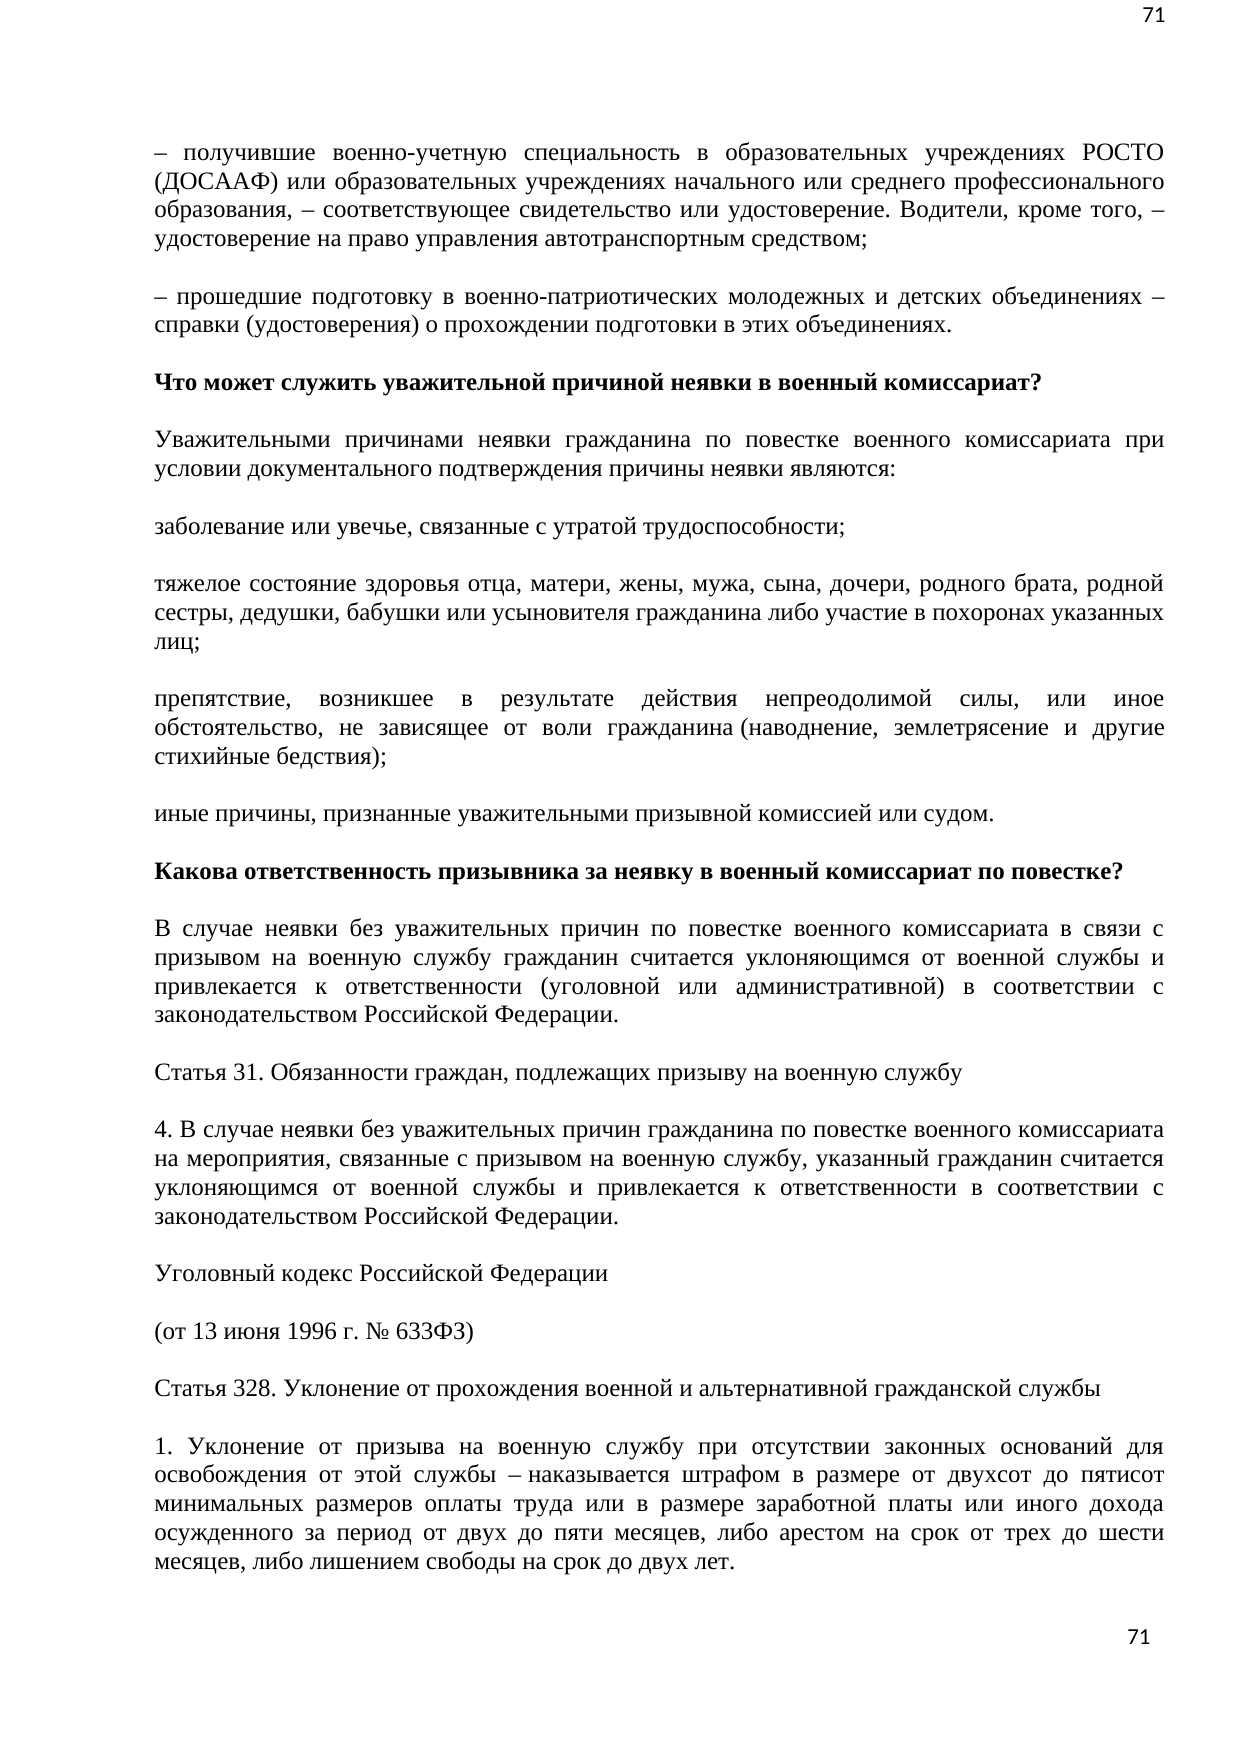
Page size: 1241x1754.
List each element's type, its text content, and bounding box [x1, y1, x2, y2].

text – прошедшие подготовку в военно-патриотических молодежных и детских объединениях – справки (удостоверения) о прохождении подготовки в этих объединениях. [154, 281, 1165, 338]
text 1. Уклонение от призыва на военную службу при отсутствии законных оснований для освобождения от этой службы – наказывается штрафом в размере от двухсот до пятисот минимальных размеров оплаты труда или в размере заработной платы или иного дохода осужденного за период от двух до пяти месяцев, либо арестом на срок от трех до шести месяцев, либо лишением свободы на срок до двух лет. [154, 1431, 1165, 1574]
text (от 13 июня 1996 г. № 633ФЗ) [154, 1316, 1165, 1344]
text тяжелое состояние здоровья отца, матери, жены, мужа, сына, дочери, родного брата, родной сестры, дедушки, бабушки или усыновителя гражданина либо участие в похоронах указанных лиц; [154, 568, 1165, 654]
text Статья 31. Обязанности граждан, подлежащих призыву на военную службу [154, 1057, 1165, 1086]
text В случае неявки без уважительных причин по повестке военного комиссариата в связи с призывом на военную службу гражданин считается уклоняющимся от военной службы и привлекается к ответственности (уголовной или административной) в соответствии с законодательством Российской Федерации. [154, 913, 1165, 1028]
text Уважительными причинами неявки гражданина по повестке военного комиссариата при условии документального подтверждения причины неявки являются: [154, 424, 1165, 482]
text Что может служить уважительной причиной неявки в военный комиссариат? [154, 367, 1165, 396]
text Какова ответственность призывника за неявку в военный комиссариат по повестке? [154, 856, 1165, 884]
text иные причины, признанные уважительными призывной комиссией или судом. [154, 798, 1165, 827]
text заболевание или увечье, связанные с утратой трудоспособности; [154, 511, 1165, 539]
text Уголовный кодекс Российской Федерации [154, 1258, 1165, 1287]
text 4. В случае неявки без уважительных причин гражданина по повестке военного комиссариата на мероприятия, связанные с призывом на военную службу, указанный гражданин считается уклоняющимся от военной службы и привлекается к ответственности в соответствии с законодательством Российской Федерации. [154, 1114, 1165, 1229]
text Статья 328. Уклонение от прохождения военной и альтернативной гражданской службы [154, 1373, 1165, 1402]
text – получившие военно-учетную специальность в образовательных учреждениях РОСТО (ДОСААФ) или образовательных учреждениях начального или среднего профессионального образования, – соответствующее свидетельство или удостоверение. Водители, кроме того, – удостоверение на право управления автотранспортным средством; [154, 137, 1165, 252]
text препятствие, возникшее в результате действия непреодолимой силы, или иное обстоятельство, не зависящее от воли гражданина (наводнение, землетрясение и другие стихийные бедствия); [154, 683, 1165, 769]
